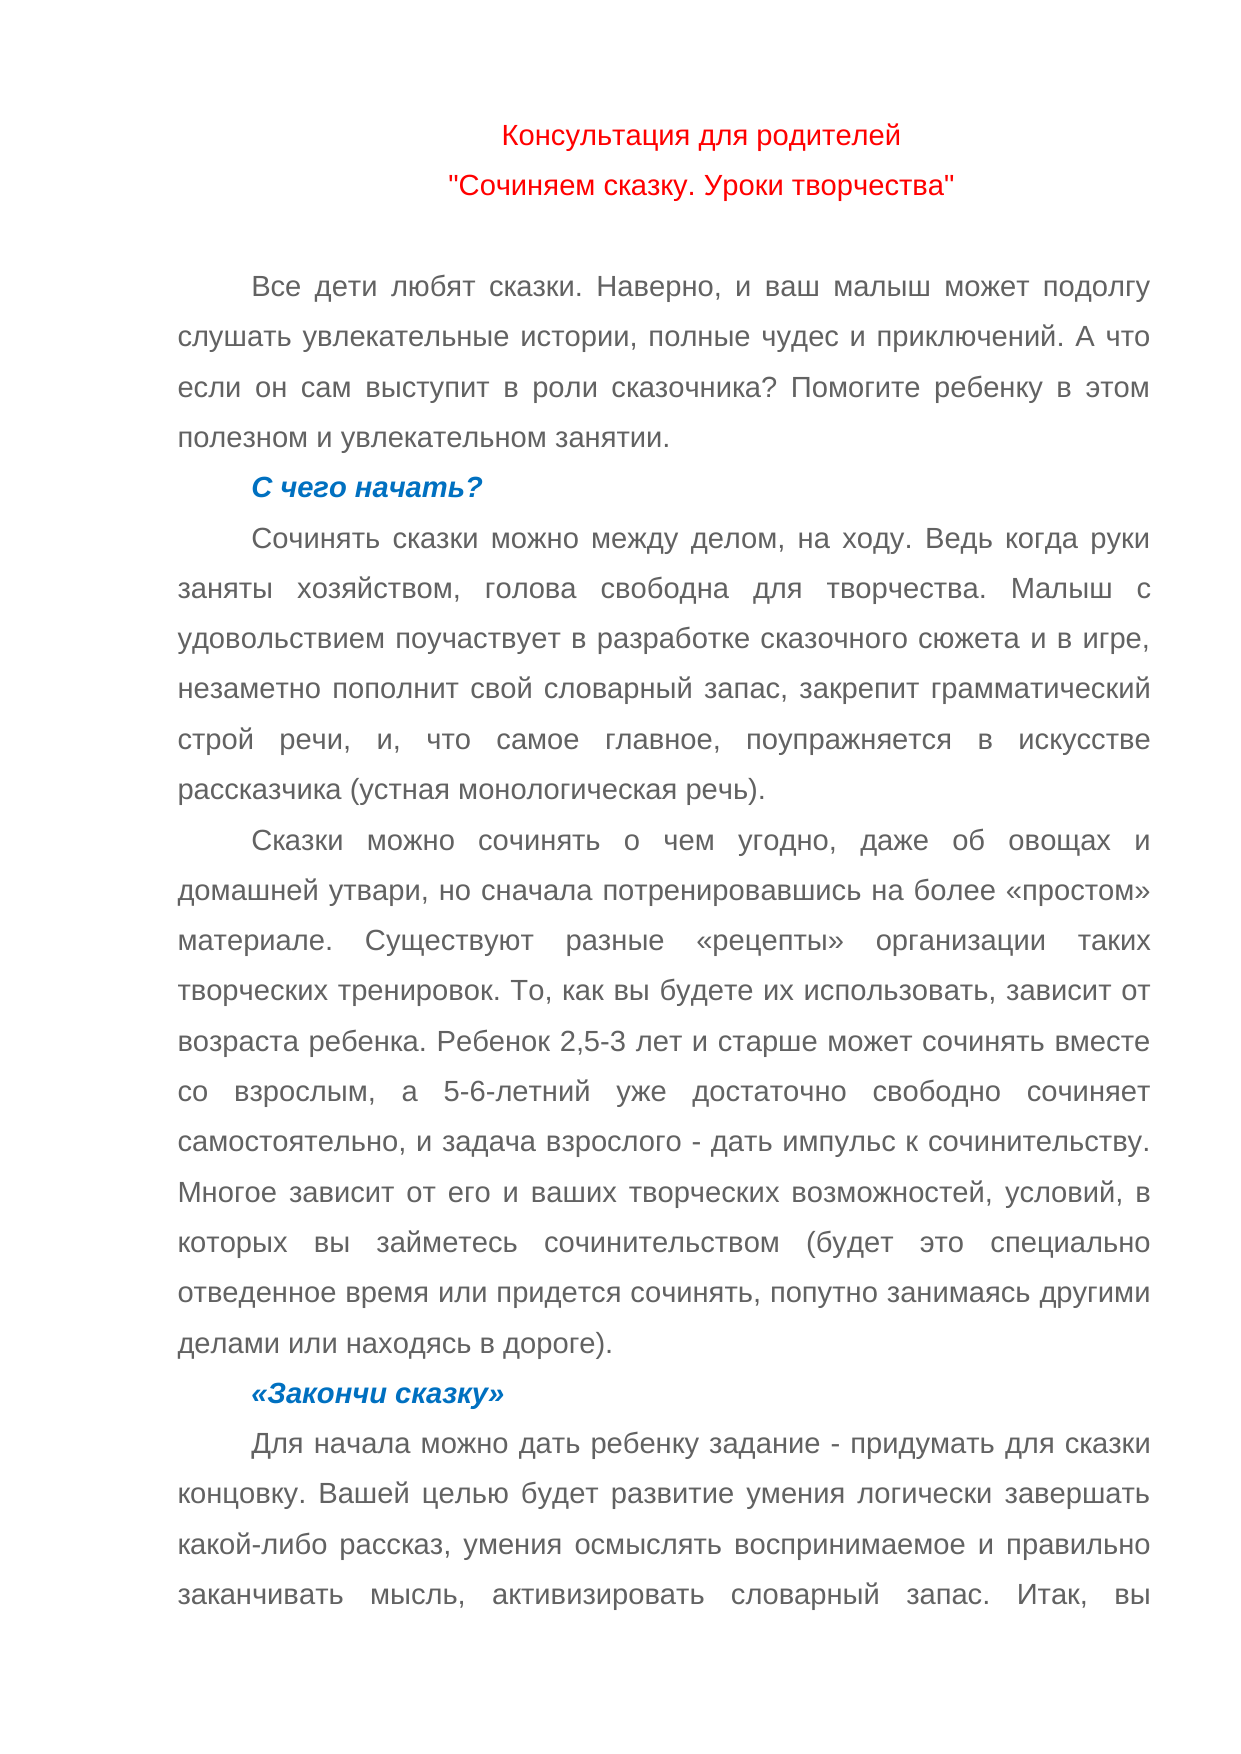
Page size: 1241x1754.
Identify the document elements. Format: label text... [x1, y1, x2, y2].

text "Сочиняем сказку. Уроки творчества" [177, 168, 1152, 202]
text Сказки можно сочинять о чем угодно, даже об овощах и домашней утвари, но сначала потренировавшись на более «простом» материале. Существуют разные «рецепты» организации таких творческих тренировок. То, как вы будете их использовать, зависит от возраста ребенка. Ребенок 2,5-3 лет и старше может сочинять вместе со взрослым, а 5-6-летний уже достаточно свободно сочиняет самостоятельно, и задача взрослого - дать импульс к сочинительству. Многое зависит от его и ваших творческих возможностей, условий, в которых вы займетесь сочинительством (будет это специально отведенное время или придется сочинять, попутно занимаясь другими делами или находясь в дороге). [177, 822, 1152, 1359]
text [177, 1426, 1152, 1611]
text С чего начать? [177, 470, 1152, 504]
text Сочинять сказки можно между делом, на ходу. Ведь когда руки заняты хозяйством, голова свободна для творчества. Малыш с удовольствием поучаствует в разработке сказочного сюжета и в игре, незаметно пополнит свой словарный запас, закрепит грамматический строй речи, и, что самое главное, поупражняется в искусстве рассказчика (устная монологическая речь). [177, 521, 1152, 806]
text Все дети любят сказки. Наверно, и ваш малыш может подолгу слушать увлекательные истории, полные чудес и приключений. А что если он сам выступит в роли сказочника? Помогите ребенку в этом полезном и увлекательном занятии. [177, 269, 1152, 453]
text «Закончи сказку» [177, 1376, 1152, 1409]
text Консультация для родителей [177, 118, 1152, 152]
